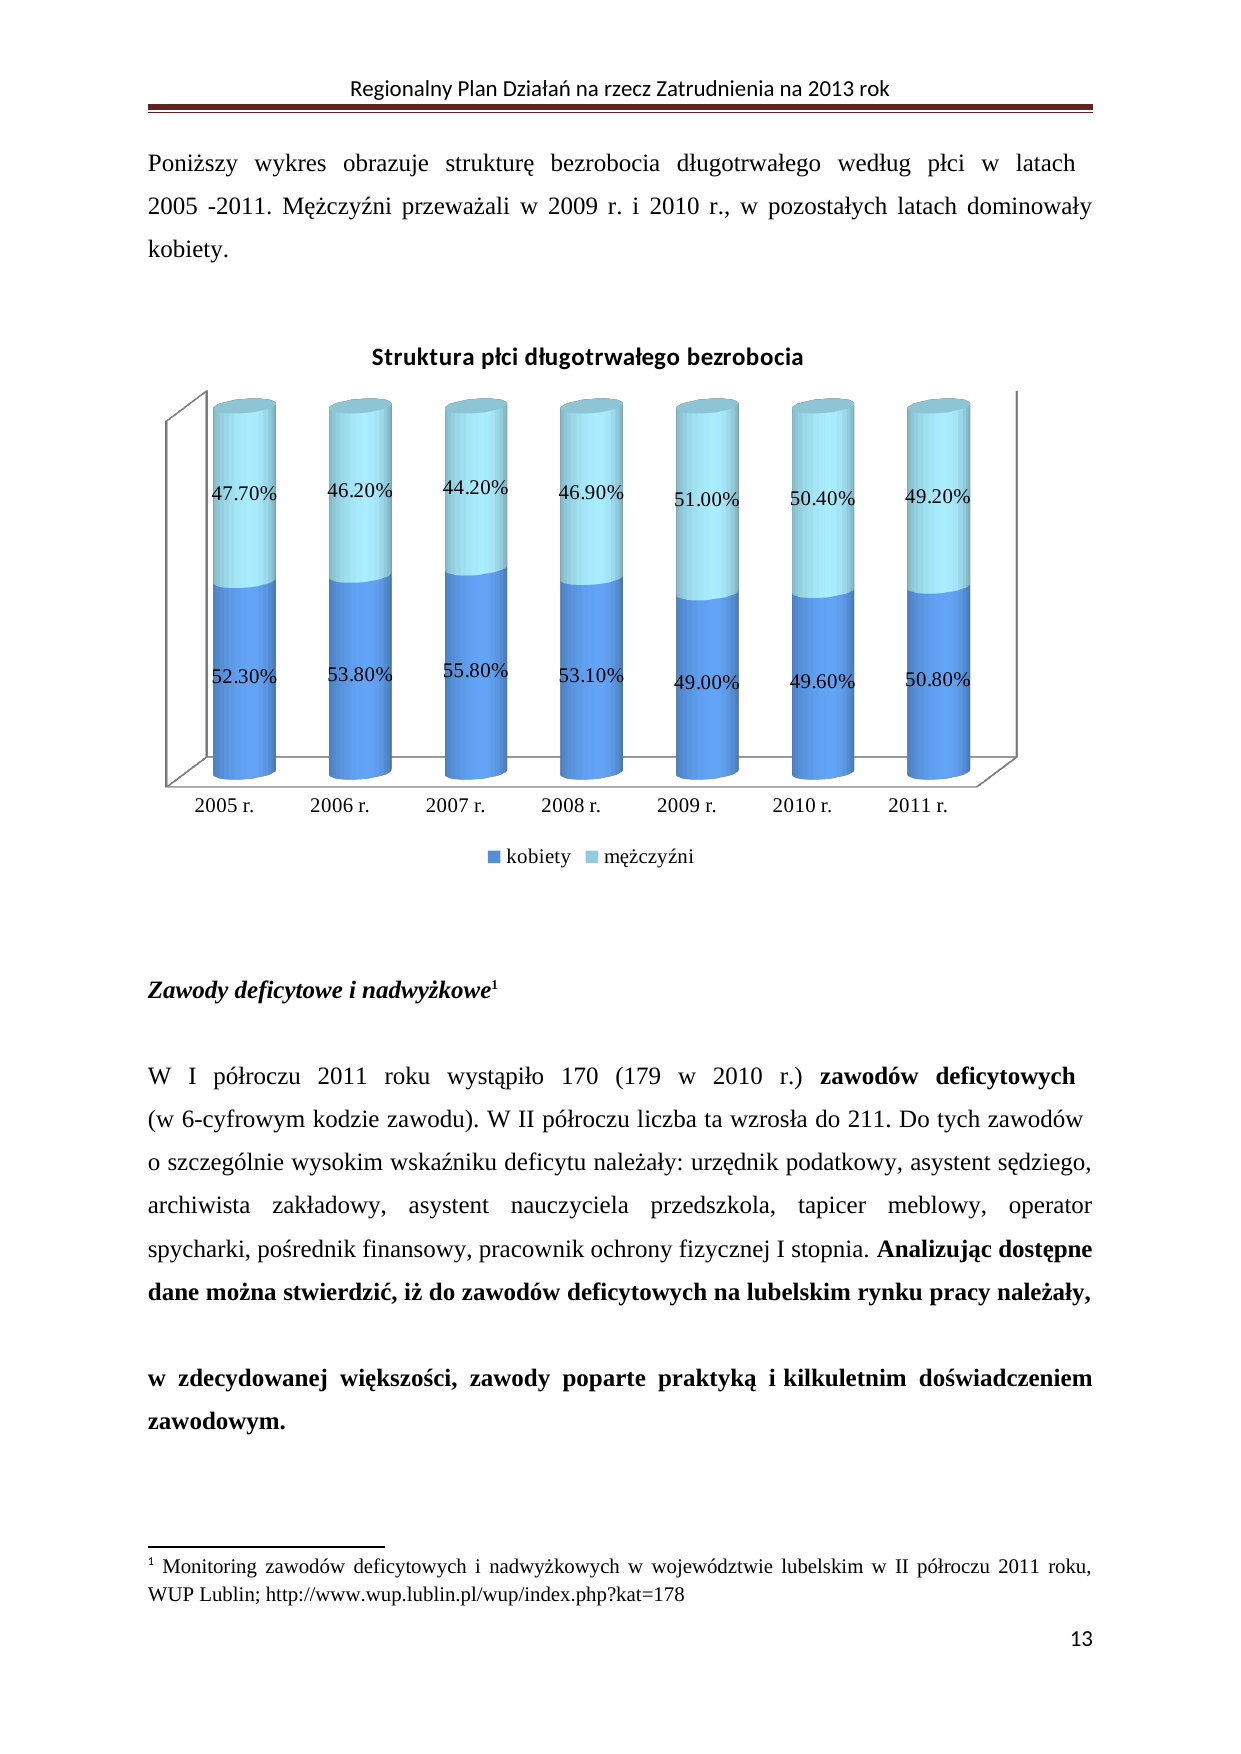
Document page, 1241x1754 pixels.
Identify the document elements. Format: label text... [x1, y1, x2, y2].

text Poniższy wykres obrazuje strukturę bezrobocia długotrwałego według płci w latach 2005 -2011. Mężczyźni przeważali w 2009 r. i 2010 r., w pozostałych latach dominowały kobiety. [148, 148, 1093, 263]
text Zawody deficytowe i nadwyżkowe [148, 975, 1093, 1004]
text W I półroczu 2011 roku wystąpiło 170 (179 w 2010 r.) zawodów deficytowych (w 6-cyfrowym kodzie zawodu). W II półroczu liczba ta wzrosła do 211. Do tych zawodów o szczególnie wysokim wskaźniku deficytu należały: urzędnik podatkowy, asystent sędziego, archiwista zakładowy, asystent nauczyciela przedszkola, tapicer meblowy, operator spycharki, pośrednik finansowy, pracownik ochrony fizycznej I stopnia. Analizując dostępne dane można stwierdzić, iż do zawodów deficytowych na lubelskim rynku pracy należały, w zdecydowanej większości, zawody poparte praktyką i kilkuletnim doświadczeniem zawodowym. [148, 1061, 1093, 1435]
